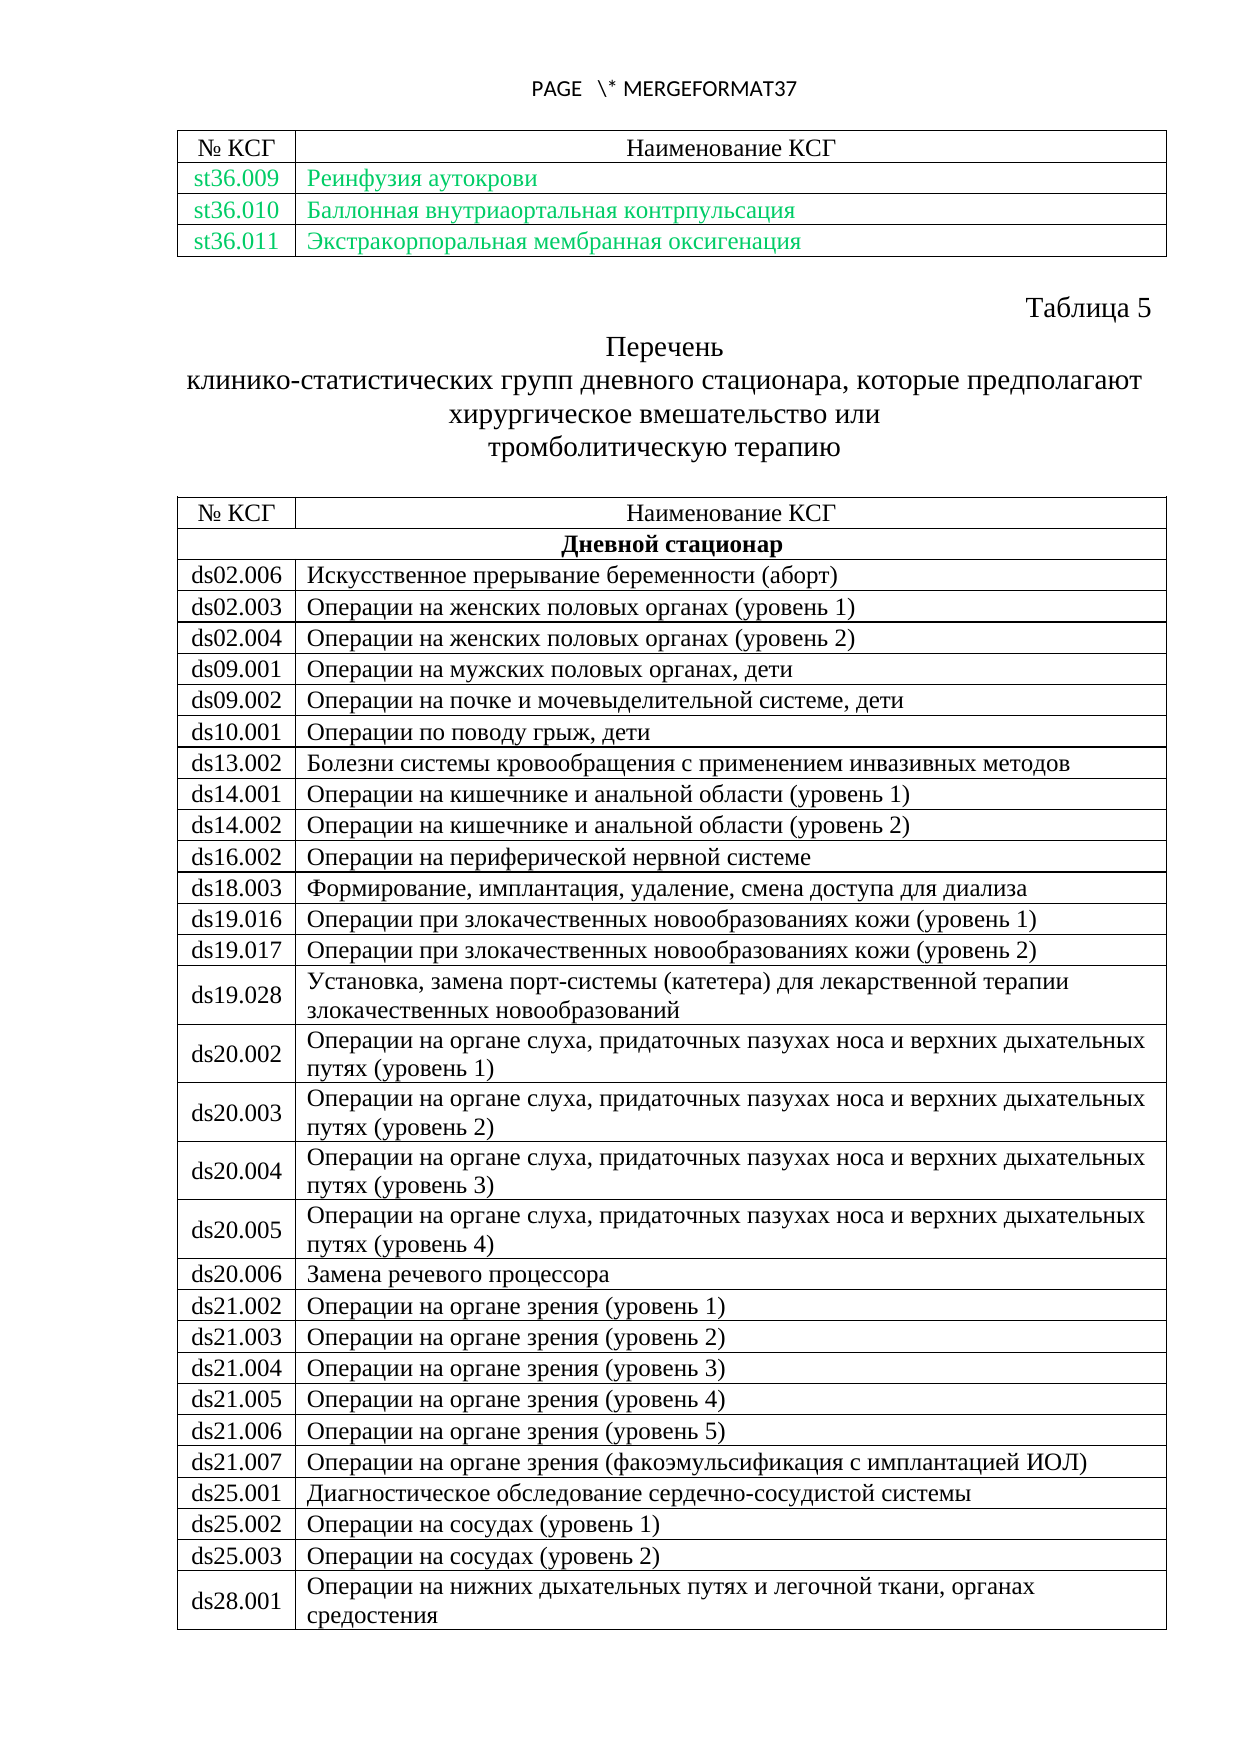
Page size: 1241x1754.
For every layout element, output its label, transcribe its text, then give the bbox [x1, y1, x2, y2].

table_header № КСГ [178, 131, 295, 162]
table_cell Дневной стационар [178, 529, 1166, 559]
table_cell st36.011 [178, 225, 295, 256]
table_cell ds25.001 [178, 1478, 295, 1508]
table_cell Операции на органе зрения (уровень 4) [296, 1384, 1166, 1414]
table_cell ds13.002 [178, 748, 295, 778]
table_cell Операции на сосудах (уровень 2) [296, 1540, 1166, 1570]
table_cell Операции на кишечнике и анальной области (уровень 1) [296, 779, 1166, 809]
table_cell st36.009 [178, 163, 295, 193]
table_cell ds21.003 [178, 1321, 295, 1352]
table_cell Диагностическое обследование сердечно-сосудистой системы [296, 1478, 1166, 1508]
table_cell Болезни системы кровообращения с применением инвазивных методов [296, 748, 1166, 778]
table_cell ds09.001 [178, 654, 295, 684]
table_header Наименование КСГ [296, 131, 1166, 162]
table_cell ds21.007 [178, 1446, 295, 1477]
table_cell Операции при злокачественных новообразованиях кожи (уровень 1) [296, 904, 1166, 934]
table_cell Операции на мужских половых органах, дети [296, 654, 1166, 684]
table_cell Операции на нижних дыхательных путях и легочной ткани, органах средостения [296, 1571, 1166, 1629]
table_cell ds02.004 [178, 623, 295, 653]
table_cell Операции на органе зрения (факоэмульсификация с имплантацией ИОЛ) [296, 1446, 1166, 1477]
table_cell Операции при злокачественных новообразованиях кожи (уровень 2) [296, 935, 1166, 965]
table_cell Операции по поводу грыж, дети [296, 716, 1166, 746]
table_cell ds21.006 [178, 1415, 295, 1445]
table_cell Операции на органе зрения (уровень 2) [296, 1321, 1166, 1352]
table_cell Установка, замена порт-системы (катетера) для лекарственной терапии злокачественных новообразований [296, 966, 1166, 1024]
table_header Наименование КСГ [296, 498, 1166, 528]
table_cell ds21.002 [178, 1290, 295, 1320]
table_cell Замена речевого процессора [296, 1259, 1166, 1289]
table_cell Операции на органе зрения (уровень 5) [296, 1415, 1166, 1445]
table_cell Формирование, имплантация, удаление, смена доступа для диализа [296, 873, 1166, 903]
table_cell ds02.006 [178, 560, 295, 590]
table_cell ds02.003 [178, 591, 295, 621]
table_cell Искусственное прерывание беременности (аборт) [296, 560, 1166, 590]
table_cell Операции на почке и мочевыделительной системе, дети [296, 685, 1166, 715]
table_cell ds19.017 [178, 935, 295, 965]
table_cell ds28.001 [178, 1571, 295, 1629]
table_cell ds25.002 [178, 1509, 295, 1539]
table_cell Операции на органе зрения (уровень 1) [296, 1290, 1166, 1320]
table_cell st36.010 [178, 194, 295, 224]
table_cell ds09.002 [178, 685, 295, 715]
table_cell ds14.001 [178, 779, 295, 809]
table_cell Операции на сосудах (уровень 1) [296, 1509, 1166, 1539]
table_cell Операции на органе слуха, придаточных пазухах носа и верхних дыхательных путях (уровень 3) [296, 1142, 1166, 1199]
table_cell Операции на органе слуха, придаточных пазухах носа и верхних дыхательных путях (уровень 2) [296, 1083, 1166, 1141]
table_cell Реинфузия аутокрови [296, 163, 1166, 193]
table_cell ds20.002 [178, 1025, 295, 1082]
text Таблица 5 [177, 290, 1152, 324]
table_cell ds18.003 [178, 873, 295, 903]
text Перечень [177, 329, 1152, 362]
table_cell Баллонная внутриаортальная контрпульсация [296, 194, 1166, 224]
table_cell ds21.005 [178, 1384, 295, 1414]
table_cell ds20.004 [178, 1142, 295, 1199]
table_cell Операции на кишечнике и анальной области (уровень 2) [296, 810, 1166, 840]
table_cell ds16.002 [178, 841, 295, 871]
table_cell ds20.003 [178, 1083, 295, 1141]
table_cell ds20.005 [178, 1200, 295, 1258]
table_cell ds19.016 [178, 904, 295, 934]
table_cell Операции на женских половых органах (уровень 1) [296, 591, 1166, 621]
table_cell ds20.006 [178, 1259, 295, 1289]
table_cell Операции на женских половых органах (уровень 2) [296, 623, 1166, 653]
table_cell ds10.001 [178, 716, 295, 746]
text тромболитическую терапию [177, 429, 1152, 463]
table_cell Экстракорпоральная мембранная оксигенация [296, 225, 1166, 256]
table_cell Операции на органе зрения (уровень 3) [296, 1353, 1166, 1383]
table_cell Операции на органе слуха, придаточных пазухах носа и верхних дыхательных путях (уровень 1) [296, 1025, 1166, 1082]
table_cell ds21.004 [178, 1353, 295, 1383]
table_cell ds14.002 [178, 810, 295, 840]
table_cell ds25.003 [178, 1540, 295, 1570]
table_header № КСГ [178, 498, 295, 528]
table_cell Операции на периферической нервной системе [296, 841, 1166, 871]
table_cell Операции на органе слуха, придаточных пазухах носа и верхних дыхательных путях (уровень 4) [296, 1200, 1166, 1258]
table_cell ds19.028 [178, 966, 295, 1024]
text клинико-статистических групп дневного стационара, которые предполагают хирургическое вмешательство или [177, 362, 1152, 429]
